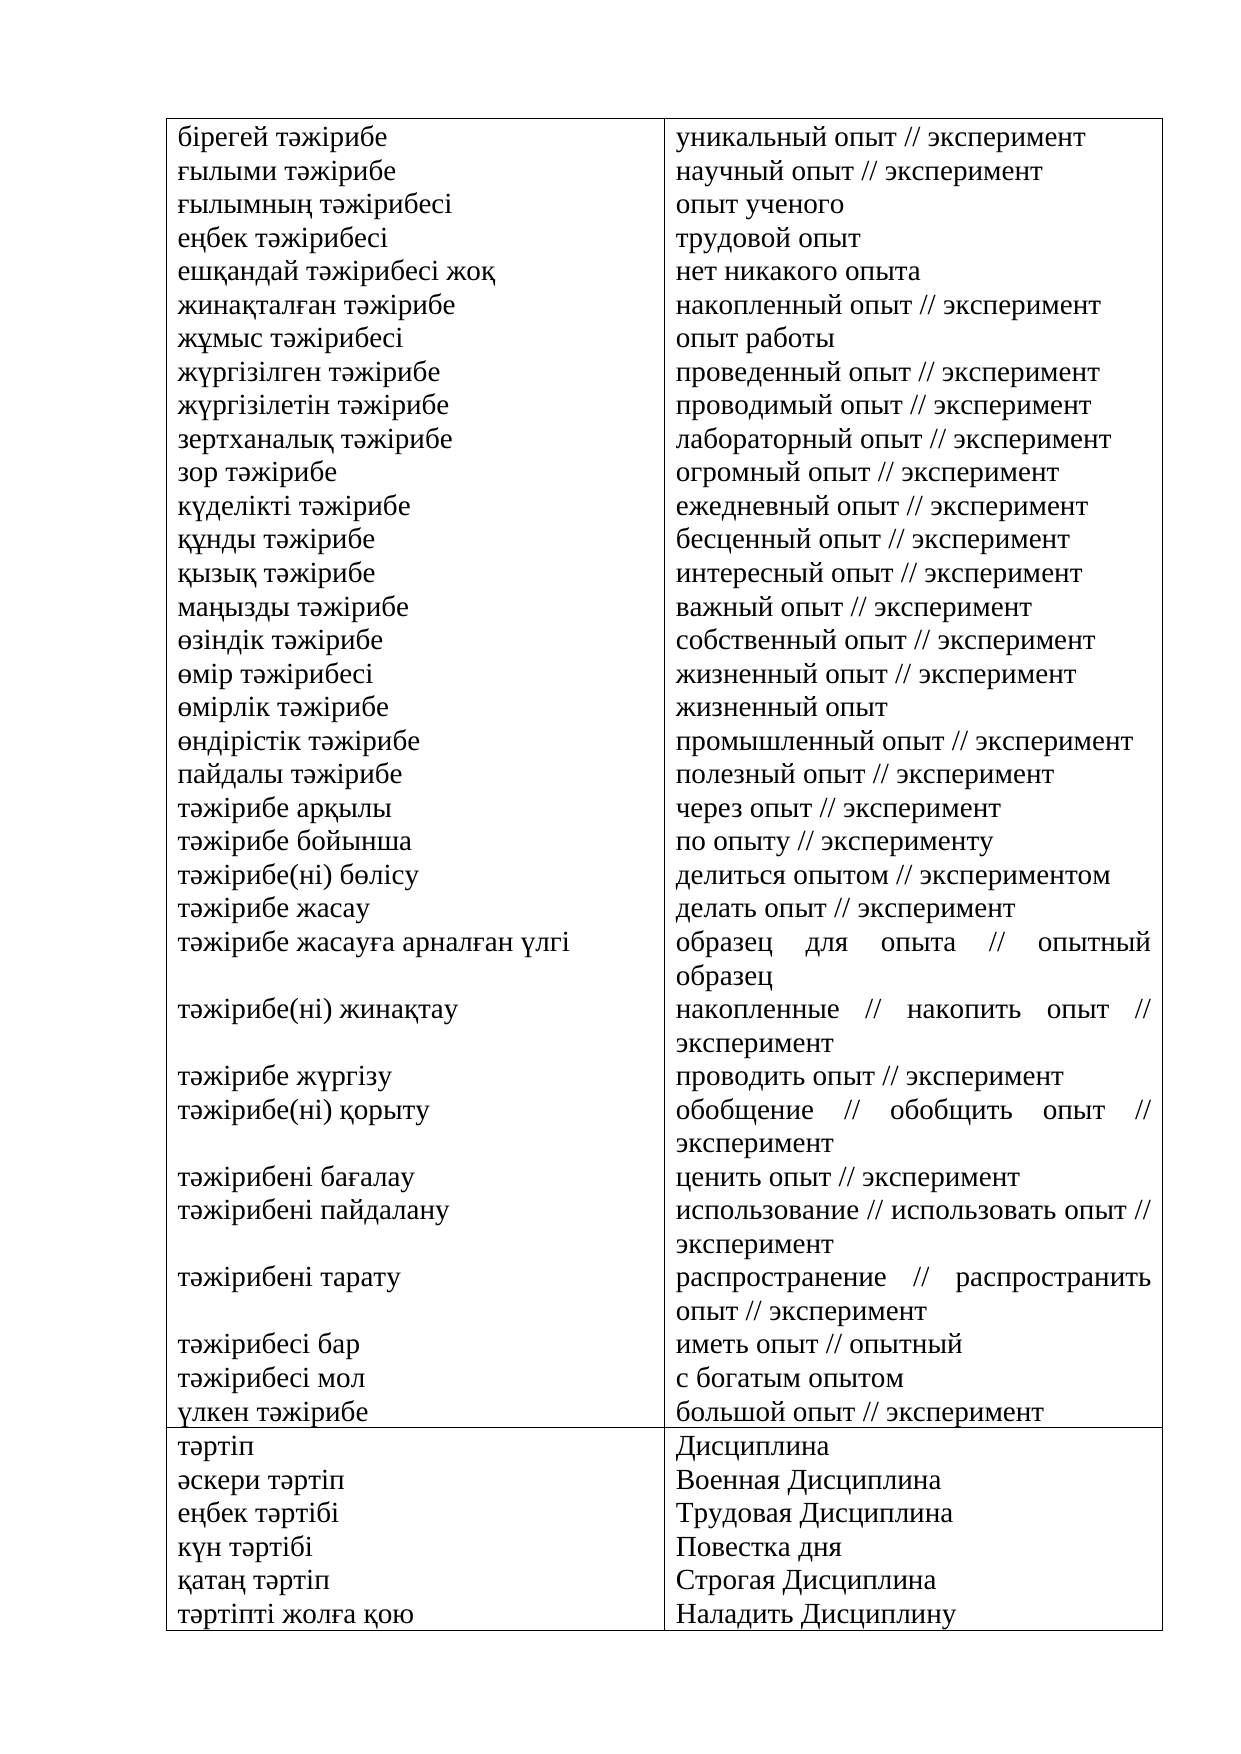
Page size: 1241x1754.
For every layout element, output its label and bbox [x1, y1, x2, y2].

table_cell [167, 119, 664, 1427]
table_cell [665, 119, 1162, 1427]
table_cell [665, 1428, 1162, 1629]
table_cell [167, 1428, 664, 1629]
